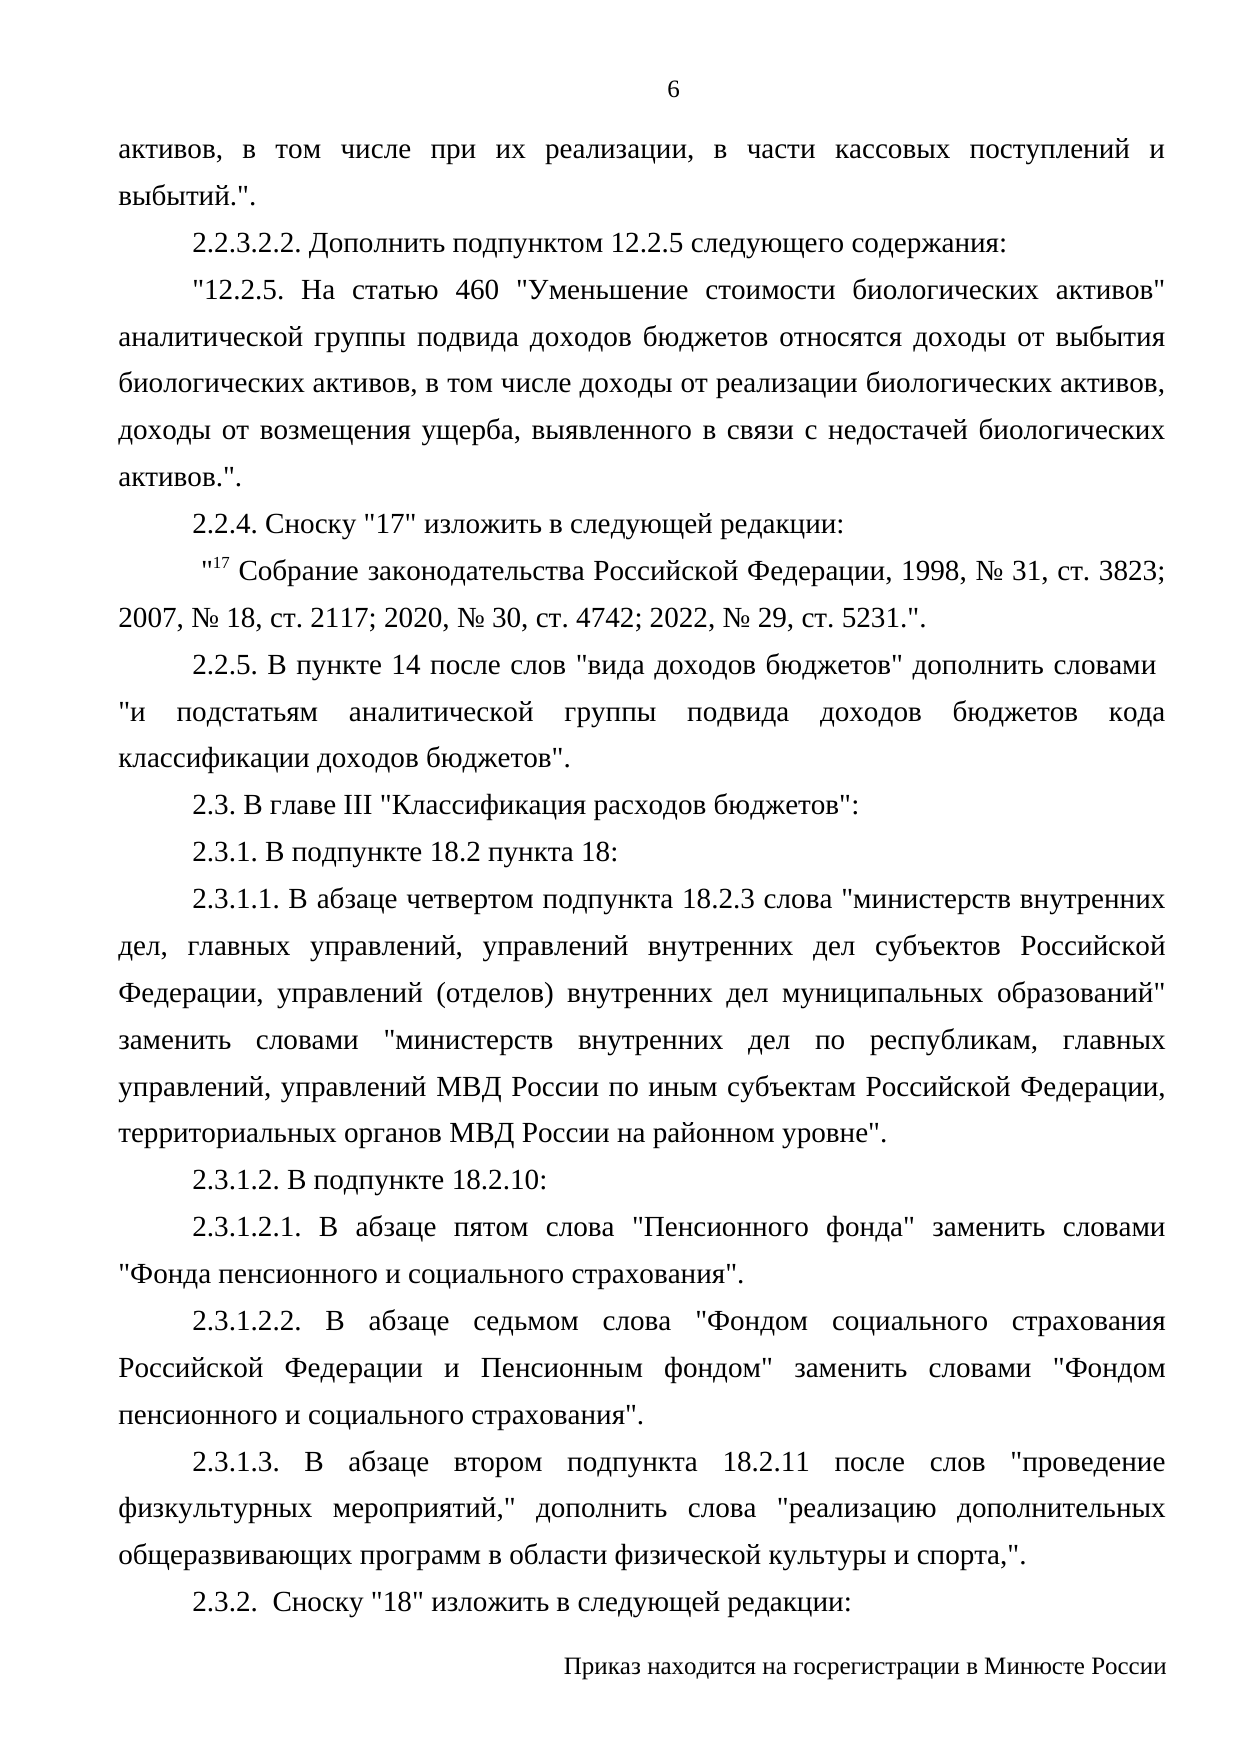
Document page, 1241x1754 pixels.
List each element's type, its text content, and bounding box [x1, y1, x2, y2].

list 2.3. В главе III "Классификация расходов бюджетов": [118, 787, 1167, 821]
list 2.2.4. Сноску "17" изложить в следующей редакции: [118, 506, 1167, 540]
list 2.2.3.2.2. Дополнить подпунктом 12.2.5 следующего содержания: [118, 225, 1167, 258]
list 2.3.1.1. В абзаце четвертом подпункта 18.2.3 слова "министерств внутренних дел, главных управлений, управлений внутренних дел субъектов Российской Федерации, управлений (отделов) внутренних дел муниципальных образований" заменить словами "министерств внутренних дел по республикам, главных управлений, управлений МВД России по иным субъектам Российской Федерации, территориальных органов МВД России на районном уровне". [118, 881, 1167, 1149]
list "12.2.5. На статью 460 "Уменьшение стоимости биологических активов" аналитической группы подвида доходов бюджетов относятся доходы от выбытия биологических активов, в том числе доходы от реализации биологических активов, доходы от возмещения ущерба, выявленного в связи с недостачей биологических активов.". [118, 272, 1167, 493]
list 2.3.1.2.2. В абзаце седьмом слова "Фондом социального страхования Российской Федерации и Пенсионным фондом" заменить словами "Фондом пенсионного и социального страхования". [118, 1303, 1167, 1430]
list 2.2.5. В пункте 14 после слов "вида доходов бюджетов" дополнить словами "и подстатьям аналитической группы подвида доходов бюджетов кода классификации доходов бюджетов". [118, 647, 1167, 774]
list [118, 131, 1167, 212]
list 2.3.2. Сноску "18" изложить в следующей редакции: [118, 1584, 1167, 1618]
list "17 Собрание законодательства Российской Федерации, 1998, № 31, ст. 3823; 2007, № 18, ст. 2117; 2020, № 30, ст. 4742; 2022, № 29, ст. 5231.". [118, 553, 1167, 633]
list 2.3.1. В подпункте 18.2 пункта 18: [118, 834, 1167, 868]
list 2.3.1.2. В подпункте 18.2.10: [118, 1162, 1167, 1196]
list 2.3.1.3. В абзаце втором подпункта 18.2.11 после слов "проведение физкультурных мероприятий," дополнить слова "реализацию дополнительных общеразвивающих программ в области физической культуры и спорта,". [118, 1444, 1167, 1571]
list 2.3.1.2.1. В абзаце пятом слова "Пенсионного фонда" заменить словами "Фонда пенсионного и социального страхования". [118, 1209, 1167, 1290]
